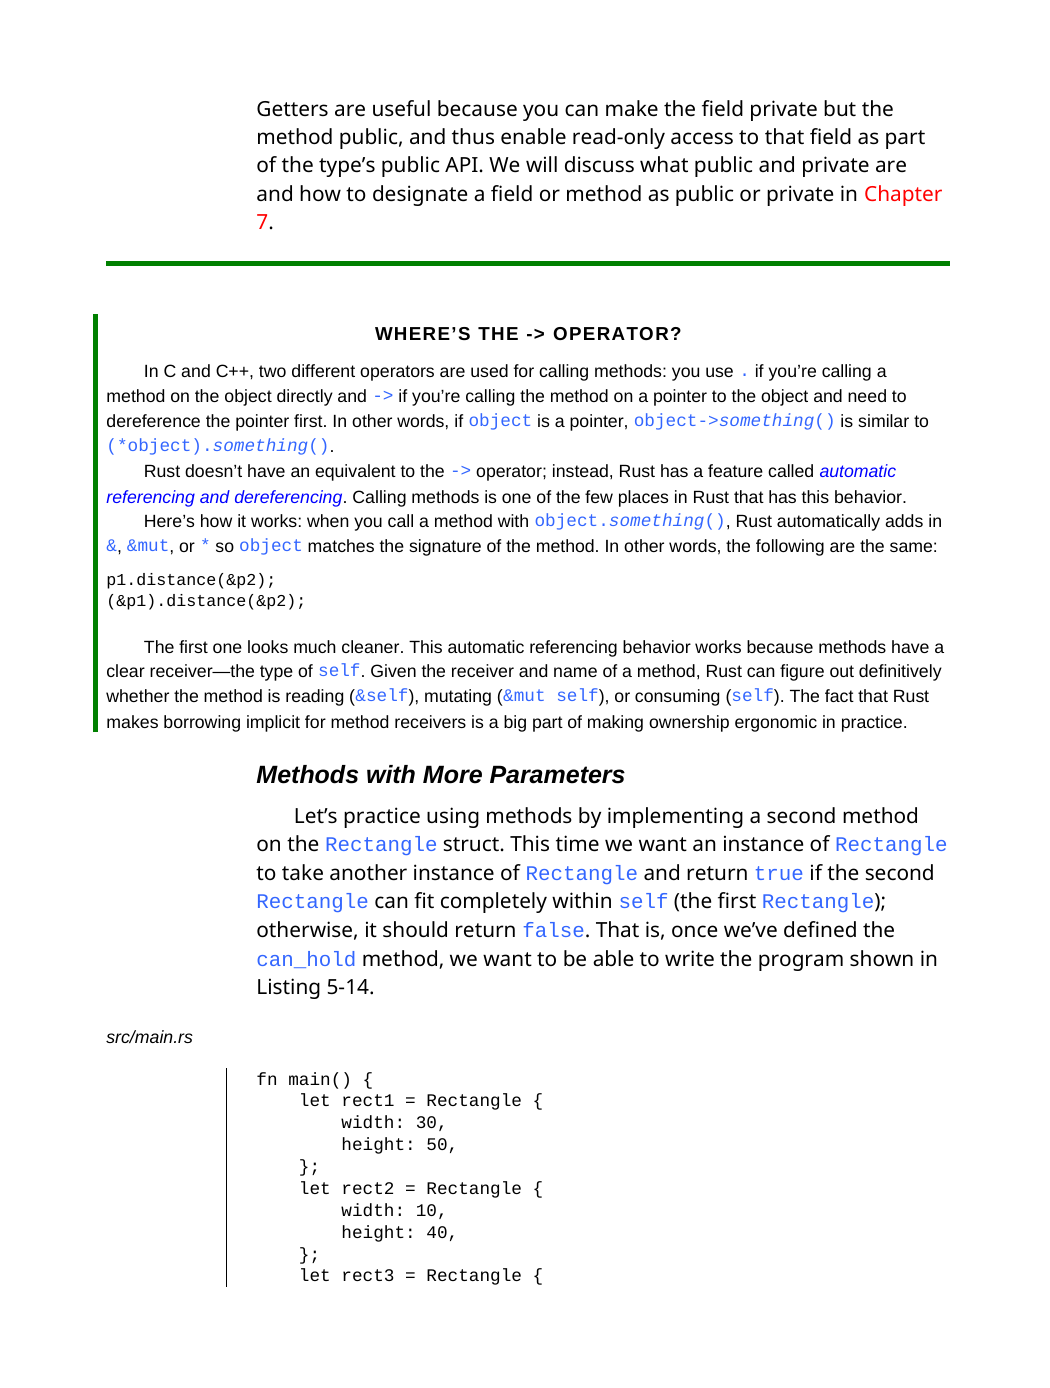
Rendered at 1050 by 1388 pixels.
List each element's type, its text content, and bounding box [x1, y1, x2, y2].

text The first one looks much cleaner. This automatic referencing behavior works because methods have a clear receiver—the type of self. Given the receiver and name of a method, Rust can figure out definitively whether the method is reading (&self), mutating (&mut self), or consuming (self). The fact that Rust makes borrowing implicit for method receivers is a big part of making ownership ergonomic in practice. [98, 632, 950, 732]
text let rect2 = Rectangle { [227, 1178, 950, 1199]
text Let’s practice using methods by implementing a second method on the Rectangle struct. This time we want an instance of Rectangle to take another instance of Rectangle and return true if the second Rectangle can fit completely within self (the first Rectangle); otherwise, it should return false. That is, once we’ve defined the can_hold method, we want to be able to write the program shown in Listing 5-14. [256, 801, 950, 1001]
title Where’s the -> Operator? [93, 313, 950, 345]
text width: 10, [227, 1199, 950, 1221]
text let rect3 = Rectangle { [227, 1265, 950, 1287]
text src/main.rs [106, 1026, 950, 1047]
text height: 50, [227, 1134, 950, 1156]
text fn main() { [227, 1068, 950, 1090]
text width: 30, [227, 1112, 950, 1134]
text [256, 94, 950, 236]
text Methods with More Parameters [256, 757, 950, 788]
text }; [227, 1243, 950, 1265]
text }; [227, 1156, 950, 1178]
text height: 40, [227, 1221, 950, 1243]
text In C and C++, two different operators are used for calling methods: you use . if you’re calling a method on the object directly and -> if you’re calling the method on a pointer to the object and need to dereference the pointer first. In other words, if object is a pointer, object->something() is similar to (*object).something(). [98, 357, 950, 457]
text (&p1).distance(&p2); [106, 591, 950, 611]
text Rust doesn’t have an equivalent to the -> operator; instead, Rust has a feature called automatic referencing and dereferencing. Calling methods is one of the few places in Rust that has this behavior. [106, 457, 950, 507]
text let rect1 = Rectangle { [227, 1090, 950, 1112]
text p1.distance(&p2); [98, 570, 950, 591]
text Here’s how it works: when you call a method with object.something(), Rust automatically adds in &, &mut, or * so object matches the signature of the method. In other words, the following are the same: [106, 507, 950, 557]
